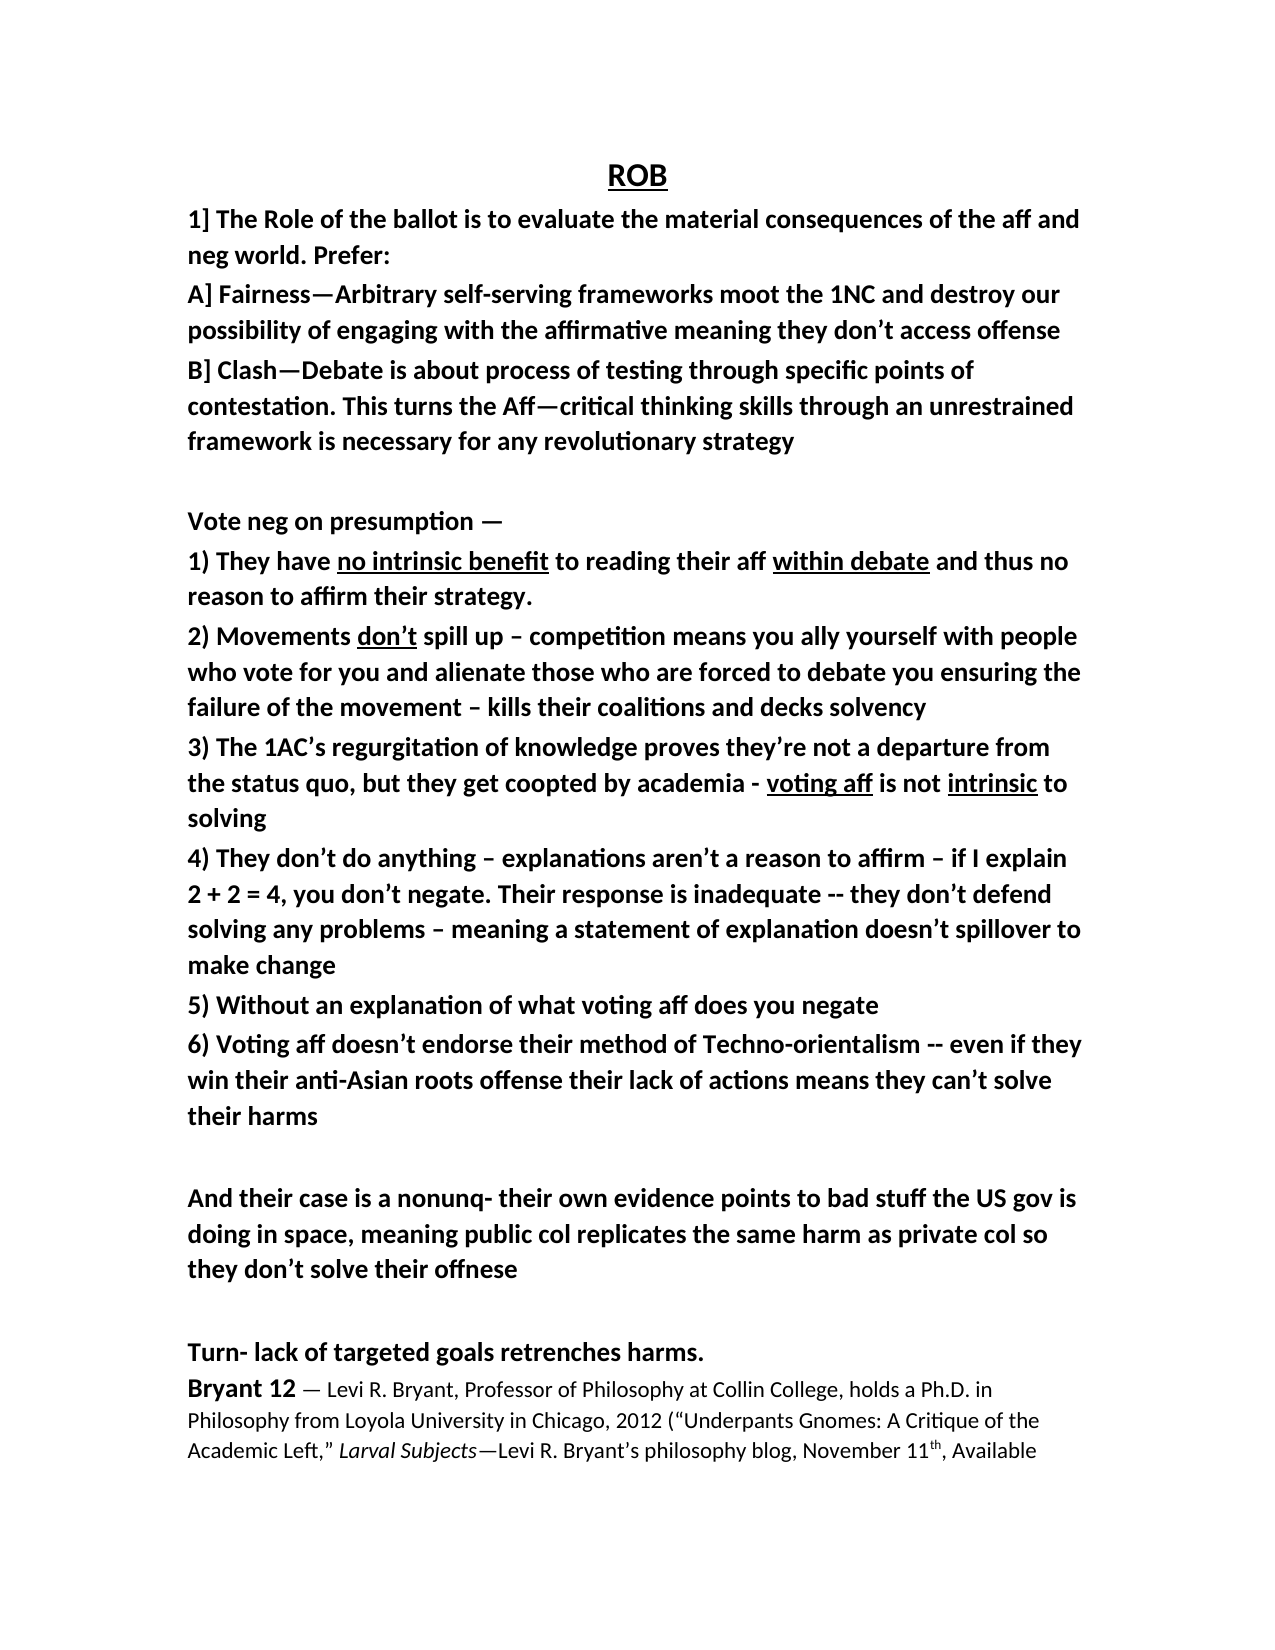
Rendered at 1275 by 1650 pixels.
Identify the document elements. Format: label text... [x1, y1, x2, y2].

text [187, 1371, 1087, 1464]
subtitle 2) Movements don’t spill up – competition means you ally yourself with people who vote for you and alienate those who are forced to debate you ensuring the failure of the movement – kills their coalitions and decks solvency [187, 619, 1087, 723]
subtitle Vote neg on presumption — [187, 504, 1087, 537]
subtitle 6) Voting aff doesn’t endorse their method of Techno-orientalism -- even if they win their anti-Asian roots offense their lack of actions means they can’t solve their harms [187, 1028, 1087, 1132]
subtitle And their case is a nonunq- their own evidence points to bad stuff the US gov is doing in space, meaning public col replicates the same harm as private col so they don’t solve their offnese [187, 1181, 1087, 1286]
subtitle 3) The 1AC’s regurgitation of knowledge proves they’re not a departure from the status quo, but they get coopted by academia - voting aff is not intrinsic to solving [187, 730, 1087, 834]
subtitle 1] The Role of the ballot is to evaluate the material consequences of the aff and neg world. Prefer: [187, 202, 1087, 271]
subtitle 4) They don’t do anything – explanations aren’t a reason to affirm – if I explain 2 + 2 = 4, you don’t negate. Their response is inadequate -- they don’t defend solving any problems – meaning a statement of explanation doesn’t spillover to make change [187, 841, 1087, 981]
subtitle Turn- lack of targeted goals retrenches harms. [187, 1335, 1087, 1368]
subtitle A] Fairness—Arbitrary self-serving frameworks moot the 1NC and destroy our possibility of engaging with the affirmative meaning they don’t access offense [187, 278, 1087, 346]
subtitle ROB [187, 154, 1087, 195]
subtitle 1) They have no intrinsic benefit to reading their aff within debate and thus no reason to affirm their strategy. [187, 544, 1087, 612]
subtitle 5) Without an explanation of what voting aff does you negate [187, 988, 1087, 1021]
subtitle B] Clash—Debate is about process of testing through specific points of contestation. This turns the Aff—critical thinking skills through an unrestrained framework is necessary for any revolutionary strategy [187, 353, 1087, 457]
